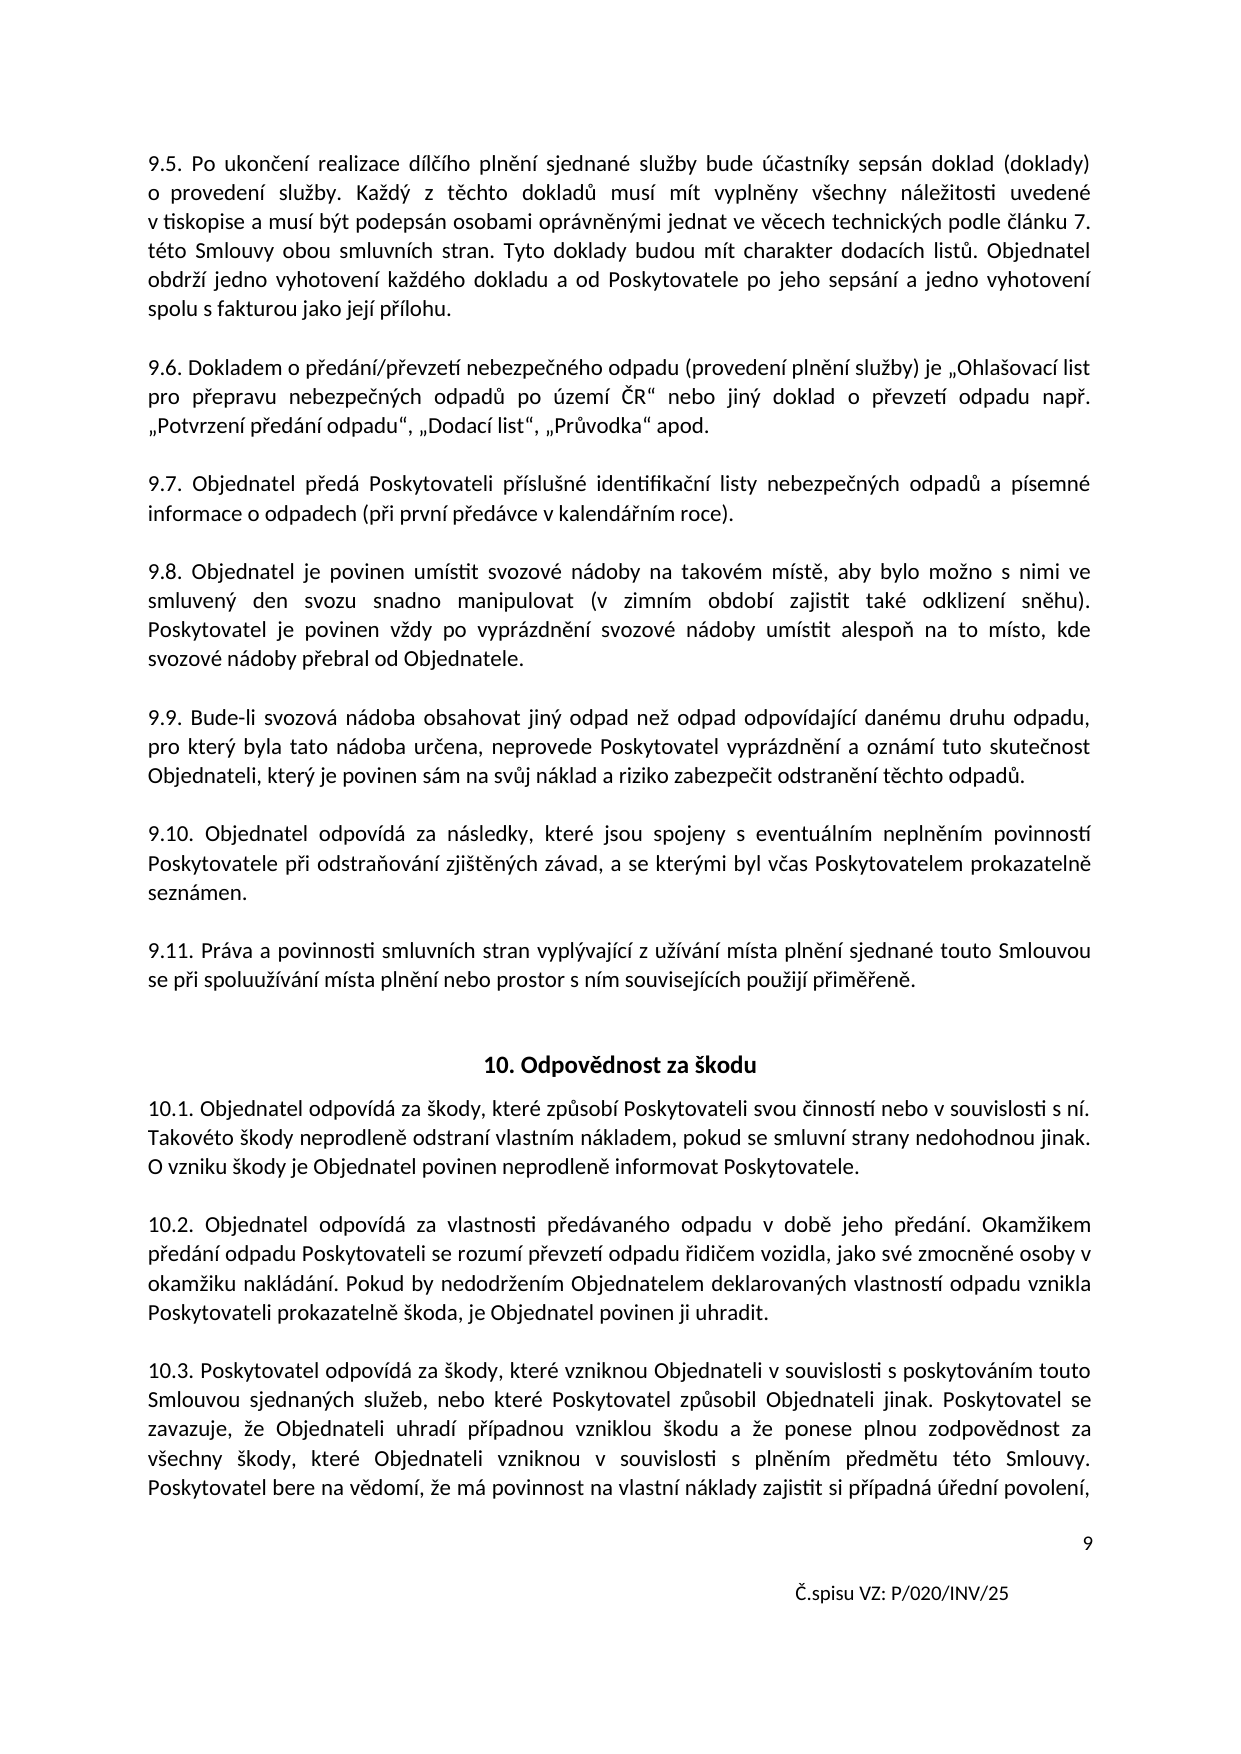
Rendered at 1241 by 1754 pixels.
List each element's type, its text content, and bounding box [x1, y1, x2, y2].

text 9.6. Dokladem o předání/převzetí nebezpečného odpadu (provedení plnění služby) je „Ohlašovací list pro přepravu nebezpečných odpadů po území ČR“ nebo jiný doklad o převzetí odpadu např. „Potvrzení předání odpadu“, „Dodací list“, „Průvodka“ apod. [148, 352, 1093, 439]
text 9.7. Objednatel předá Poskytovateli příslušné identifikační listy nebezpečných odpadů a písemné informace o odpadech (při první předávce v kalendářním roce). [148, 468, 1093, 527]
text 9.5. Po ukončení realizace dílčího plnění sjednané služby bude účastníky sepsán doklad (doklady) o provedení služby. Každý z těchto dokladů musí mít vyplněny všechny náležitosti uvedené v tiskopise a musí být podepsán osobami oprávněnými jednat ve věcech technických podle článku 7. této Smlouvy obou smluvních stran. Tyto doklady budou mít charakter dodacích listů. Objednatel obdrží jedno vyhotovení každého dokladu a od Poskytovatele po jeho sepsání a jedno vyhotovení spolu s fakturou jako její přílohu. [148, 148, 1093, 323]
text 9.8. Objednatel je povinen umístit svozové nádoby na takovém místě, aby bylo možno s nimi ve smluvený den svozu snadno manipulovat (v zimním období zajistit také odklizení sněhu). Poskytovatel je povinen vždy po vyprázdnění svozové nádoby umístit alespoň na to místo, kde svozové nádoby přebral od Objednatele. [148, 556, 1093, 673]
text 10.1. Objednatel odpovídá za škody, které způsobí Poskytovateli svou činností nebo v souvislosti s ní. Takovéto škody neprodleně odstraní vlastním nákladem, pokud se smluvní strany nedohodnou jinak. O vzniku škody je Objednatel povinen neprodleně informovat Poskytovatele. [148, 1092, 1093, 1180]
text 9.10. Objednatel odpovídá za následky, které jsou spojeny s eventuálním neplněním povinností Poskytovatele při odstraňování zjištěných závad, a se kterými byl včas Poskytovatelem prokazatelně seznámen. [148, 818, 1093, 906]
text 9.11. Práva a povinnosti smluvních stran vyplývající z užívání místa plnění sjednané touto Smlouvou se při spoluužívání místa plnění nebo prostor s ním souvisejících použijí přiměřeně. [148, 935, 1093, 993]
text 10. Odpovědnost za škodu [148, 1049, 1093, 1080]
text 9.9. Bude-li svozová nádoba obsahovat jiný odpad než odpad odpovídající danému druhu odpadu, pro který byla tato nádoba určena, neprovede Poskytovatel vyprázdnění a oznámí tuto skutečnost Objednateli, který je povinen sám na svůj náklad a riziko zabezpečit odstranění těchto odpadů. [148, 702, 1093, 789]
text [148, 1355, 1093, 1501]
text 10.2. Objednatel odpovídá za vlastnosti předávaného odpadu v době jeho předání. Okamžikem předání odpadu Poskytovateli se rozumí převzetí odpadu řidičem vozidla, jako své zmocněné osoby v okamžiku nakládání. Pokud by nedodržením Objednatelem deklarovaných vlastností odpadu vznikla Poskytovateli prokazatelně škoda, je Objednatel povinen ji uhradit. [148, 1209, 1093, 1326]
